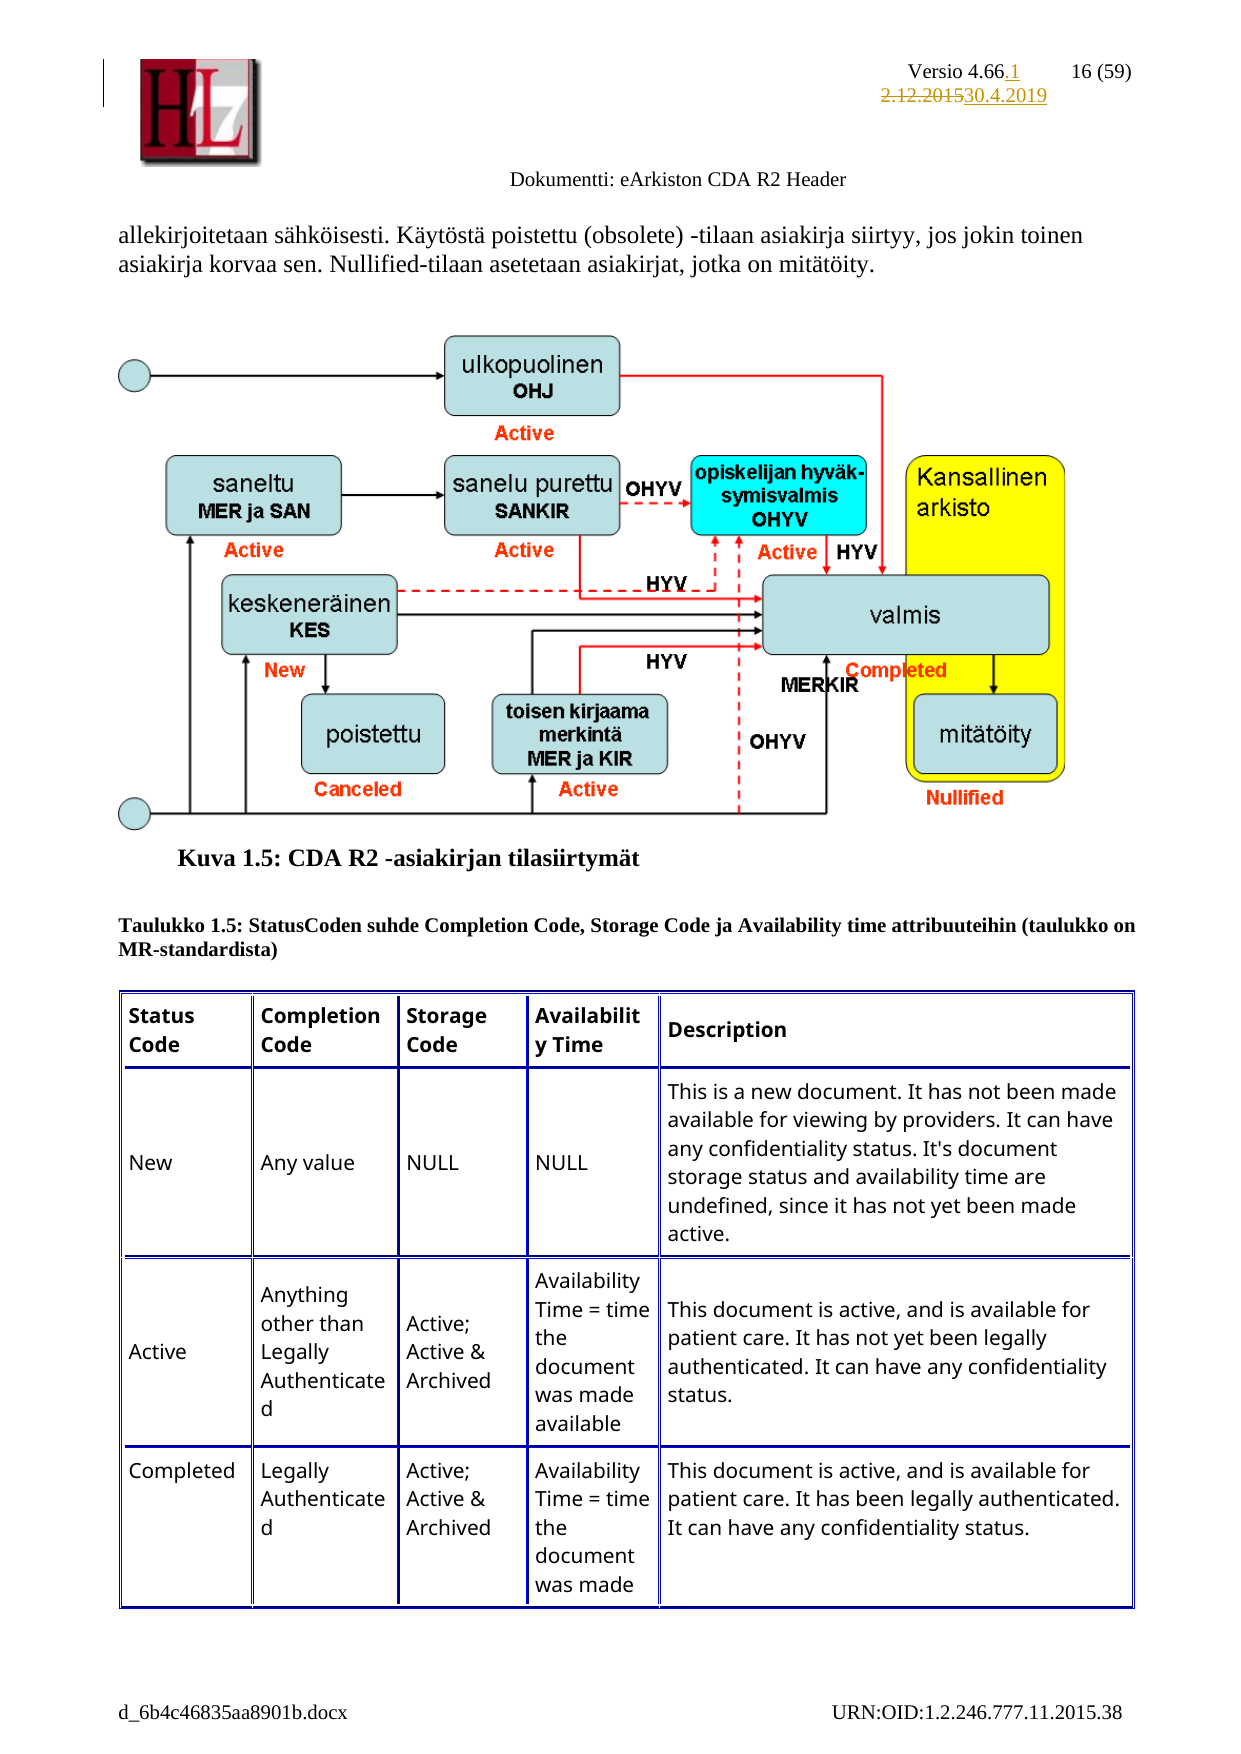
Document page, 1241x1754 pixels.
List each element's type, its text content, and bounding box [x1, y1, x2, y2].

table_cell NULL [400, 1069, 526, 1255]
table_cell Active [122, 1255, 251, 1445]
text Kuva 1.5: CDA R2 -asiakirjan tilasiirtymät [148, 843, 1152, 872]
picture [140, 59, 263, 167]
table_cell This document is active, and is available for patient care. It has been legally authenticated. It can have any confidentiality status. [660, 1445, 1132, 1606]
table_cell Any value [254, 1069, 397, 1255]
table_header Availability Time [527, 994, 660, 1066]
table_cell Availability Time = time the document was made available [529, 1259, 658, 1445]
table_header Description [660, 994, 1132, 1066]
text Taulukko 1.5: StatusCoden suhde Completion Code, Storage Code ja Availability time attribuuteihin (taulukko on MR-standardista) [118, 913, 1152, 961]
table_cell This document is active, and is available for patient care. It has not yet been legally authenticated. It can have any confidentiality status. [661, 1255, 1132, 1445]
table_header Completion Code [253, 994, 398, 1066]
table_cell New [122, 1066, 251, 1255]
table_cell Active; Active & Archived [400, 1259, 526, 1445]
picture [118, 335, 1065, 831]
table_cell NULL [529, 1069, 658, 1255]
table_cell This is a new document. It has not been made available for viewing by providers. It can have any confidentiality status. It's document storage status and availability time are undefined, since it has not yet been made active. [661, 1066, 1132, 1255]
table_header Status Code [122, 994, 253, 1066]
table_cell Anything other than Legally Authenticated [254, 1259, 397, 1445]
table_cell Completed [122, 1445, 253, 1606]
table_cell Active; Active & Archived [398, 1448, 527, 1606]
table_cell Availability Time = time the document was made available [527, 1448, 660, 1606]
table_header Storage Code [398, 994, 527, 1066]
table_cell Legally Authenticated [253, 1448, 398, 1606]
